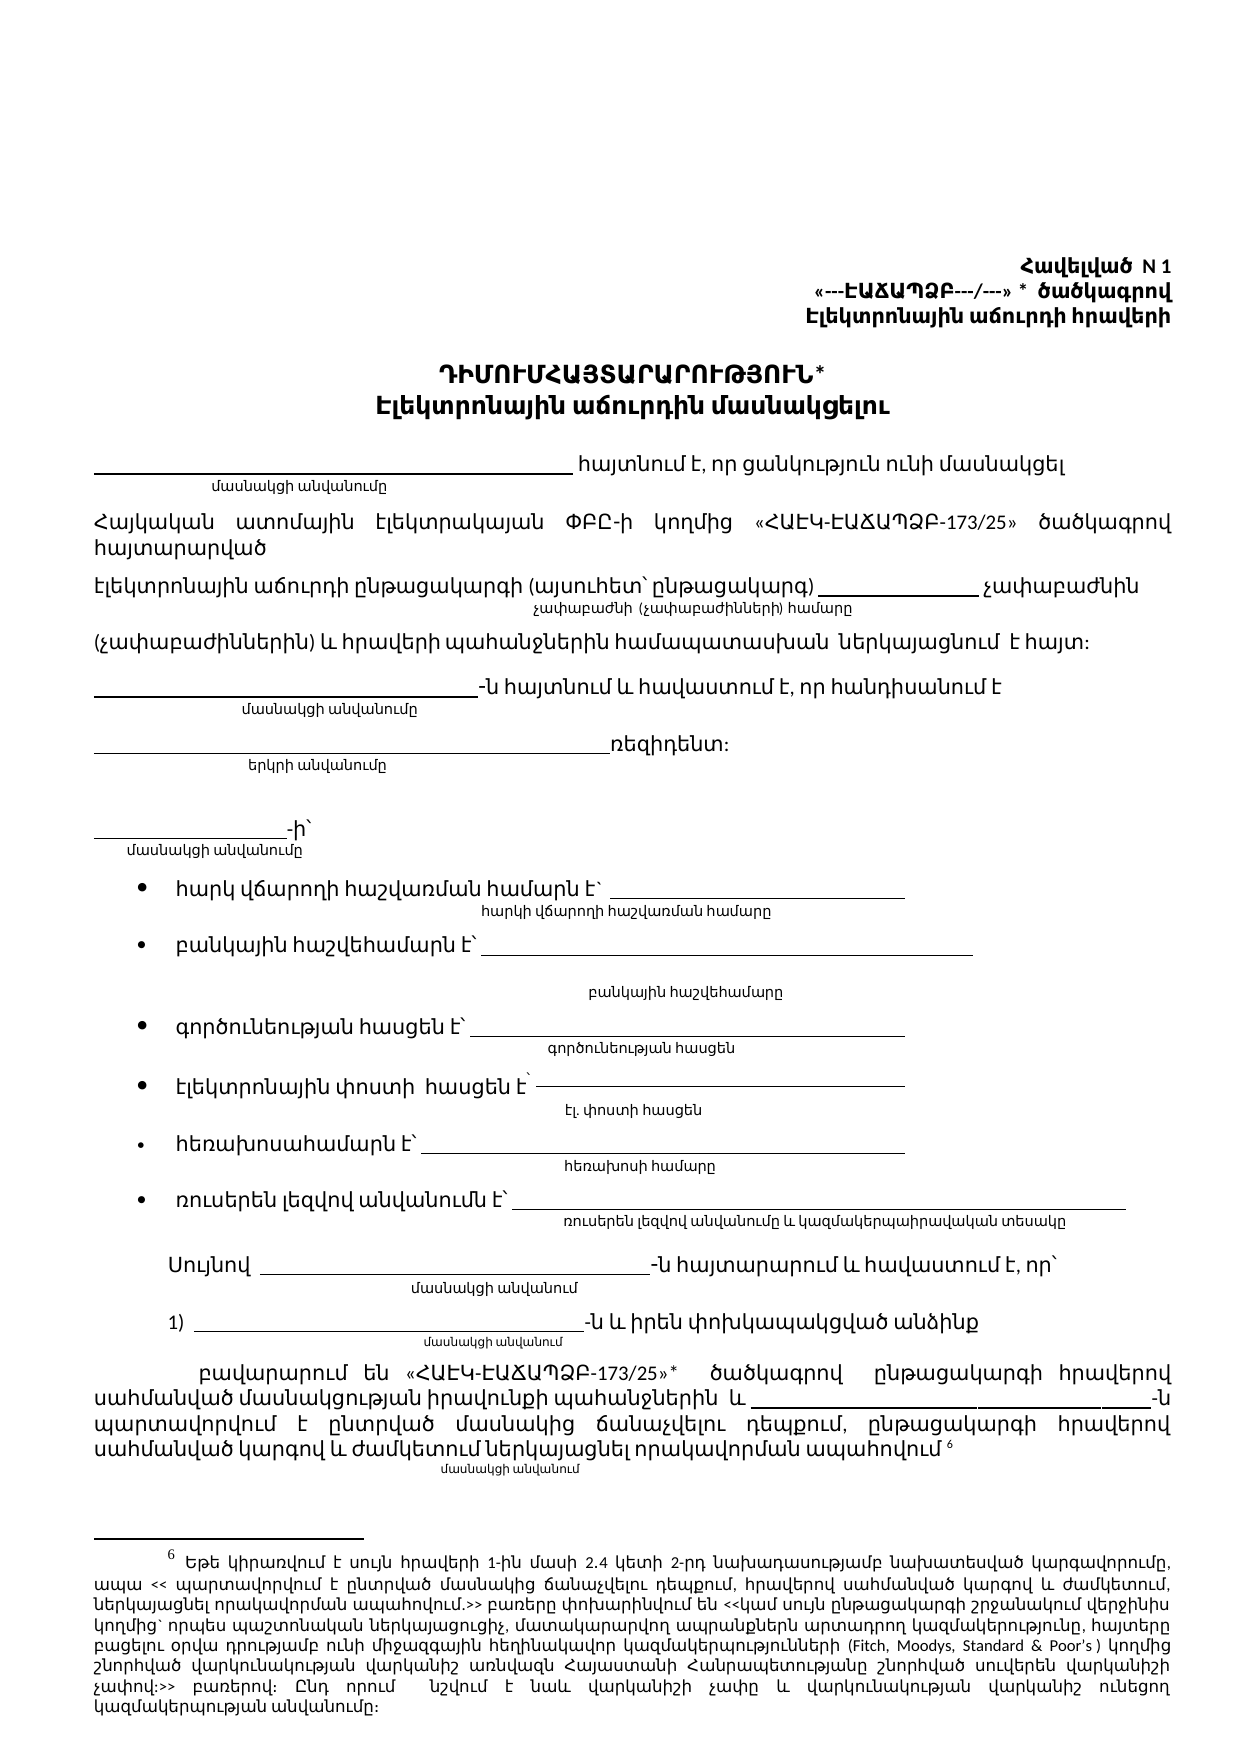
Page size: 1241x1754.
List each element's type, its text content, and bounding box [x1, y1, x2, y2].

subtitle Էլեկտրոնային աճուրդին մասնակցելու [94, 390, 1171, 421]
text Սույնով -ն հայտարարում և հավաստում է, որ՝ [94, 1248, 1171, 1279]
text բավարարում են «ՀԱԷԿ-ԷԱՃԱՊՁԲ-173/25»* ծածկագրով ընթացակարգի հրավերով սահմանված մասնակցության իրավունքի պահանջներին և -ն պարտավորվում է ընտրված մասնակից ճանաչվելու դեպքում, ընթացակարգի հրավերով սահմանված կարգով և ժամկետում ներկայացնել որակավորման ապահովում [94, 1360, 1171, 1462]
text 1) -ն և իրեն փոխկապակցված անձինք [94, 1309, 1171, 1335]
text էլ. փոստի հասցեն [94, 1101, 1171, 1131]
text մասնակցի անվանումը [94, 841, 1171, 872]
text բանկային հաշվեհամարը [94, 983, 1171, 1014]
text Հավելված N 1 [94, 253, 1171, 278]
text (չափաբաժիններին) և հրավերի պահանջներին համապատասխան ներկայացնում է հայտ: [94, 629, 1171, 655]
text մասնակցի անվանումը [94, 701, 1171, 731]
text ԴԻՄՈՒՄՀԱՅՏԱՐԱՐՈՒԹՅՈՒՆ* [94, 360, 1171, 390]
list հարկ վճարողի հաշվառման համարն է` [138, 872, 1171, 902]
text չափաբաժնի (չափաբաժինների) համարը [94, 599, 1171, 629]
text մասնակցի անվանում [94, 1335, 1171, 1360]
text -ն հայտնում և հավաստում է, որ հանդիսանում է [94, 670, 1171, 701]
text -ի՝ [94, 816, 1171, 841]
list հեռախոսահամարն է՝ [138, 1131, 1171, 1157]
text Հայկական ատոմային էլեկտրակայան ՓԲԸ-ի կողմից «ՀԱԷԿ-ԷԱՃԱՊՁԲ-173/25» ծածկագրով հայտարարված [94, 507, 1171, 561]
text հեռախոսի համարը [462, 1157, 1171, 1187]
list էլեկտրոնային փոստի հասցեն է՝ [138, 1070, 1171, 1101]
text գործունեության հասցեն [94, 1040, 1171, 1070]
text մասնակցի անվանում [94, 1462, 1171, 1487]
text էլեկտրոնային աճուրդի ընթացակարգի (այսուհետ՝ ընթացակարգ) չափաբաժնին [94, 573, 1171, 599]
text հարկի վճարողի հաշվառման համարը [94, 902, 1171, 933]
text մասնակցի անվանում [94, 1279, 1171, 1309]
list բանկային հաշվեհամարն է՝ [138, 933, 1171, 983]
list ռուսերեն լեզվով անվանումն է՝ [138, 1187, 1171, 1213]
text հայտնում է, որ ցանկություն ունի մասնակցել [94, 451, 1171, 477]
text Էլեկտրոնային աճուրդի հրավերի [94, 304, 1171, 329]
text ռուսերեն լեզվով անվանումը և կազմակերպաիրավական տեսակը [94, 1213, 1171, 1243]
list գործունեության հասցեն է՝ [138, 1014, 1171, 1040]
text «---ԷԱՃԱՊՁԲ---/---» * ծածկագրով [94, 278, 1171, 304]
text ռեզիդենտ: [94, 731, 1171, 756]
text մասնակցի անվանումը [94, 477, 1171, 507]
text երկրի անվանումը [94, 756, 1171, 787]
